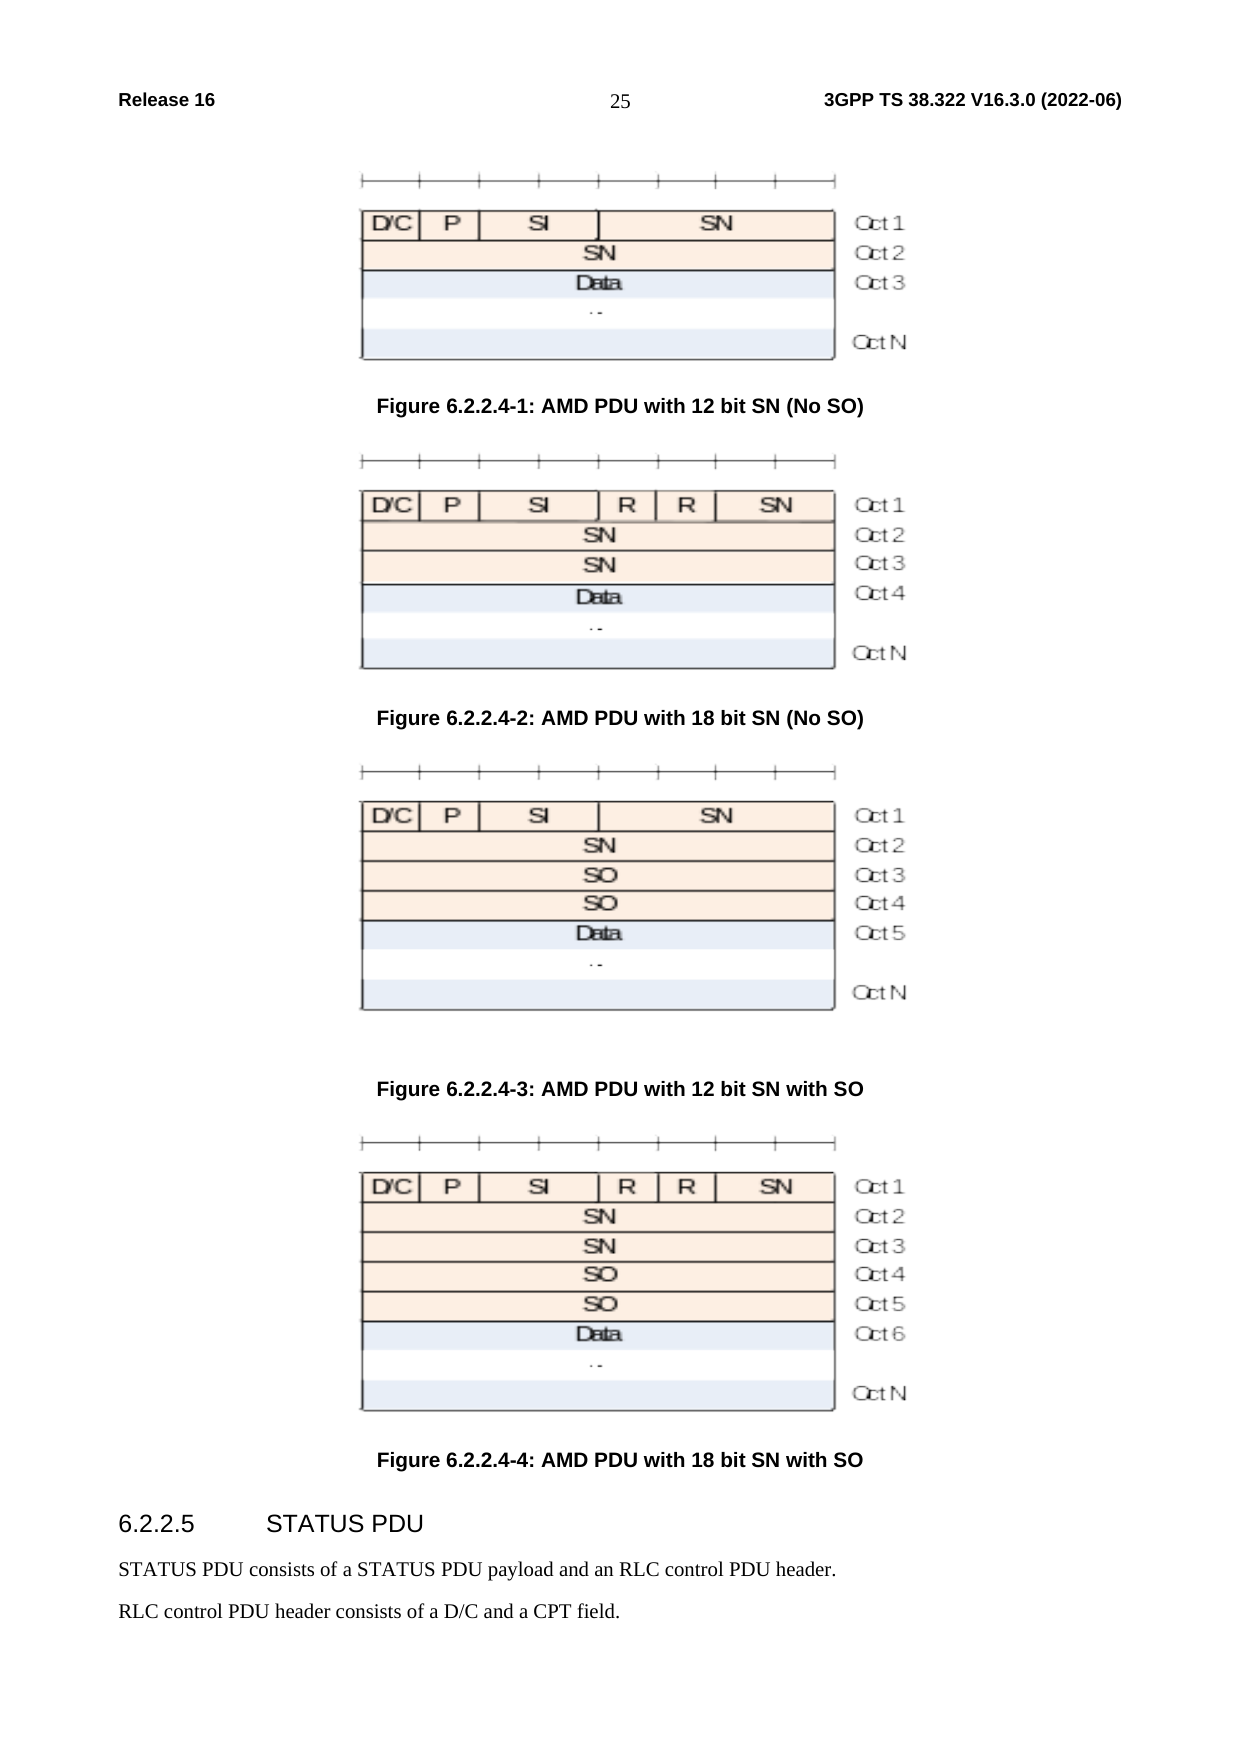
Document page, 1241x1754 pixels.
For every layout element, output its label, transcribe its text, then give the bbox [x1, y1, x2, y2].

text Figure 6.2.2.4-3: AMD PDU with 12 bit SN with SO [118, 1077, 1122, 1101]
subtitle 6.2.2.5 STATUS PDU [118, 1509, 1122, 1538]
text Figure 6.2.2.4-4: AMD PDU with 18 bit SN with SO [118, 1447, 1122, 1471]
text Figure 6.2.2.4-1: AMD PDU with 12 bit SN (No SO) [118, 394, 1122, 418]
text RLC control PDU header consists of a D/C and a CPT field. [118, 1599, 1122, 1623]
text Figure 6.2.2.4-2: AMD PDU with 18 bit SN (No SO) [118, 706, 1122, 730]
text STATUS PDU consists of a STATUS PDU payload and an RLC control PDU header. [118, 1556, 1122, 1581]
